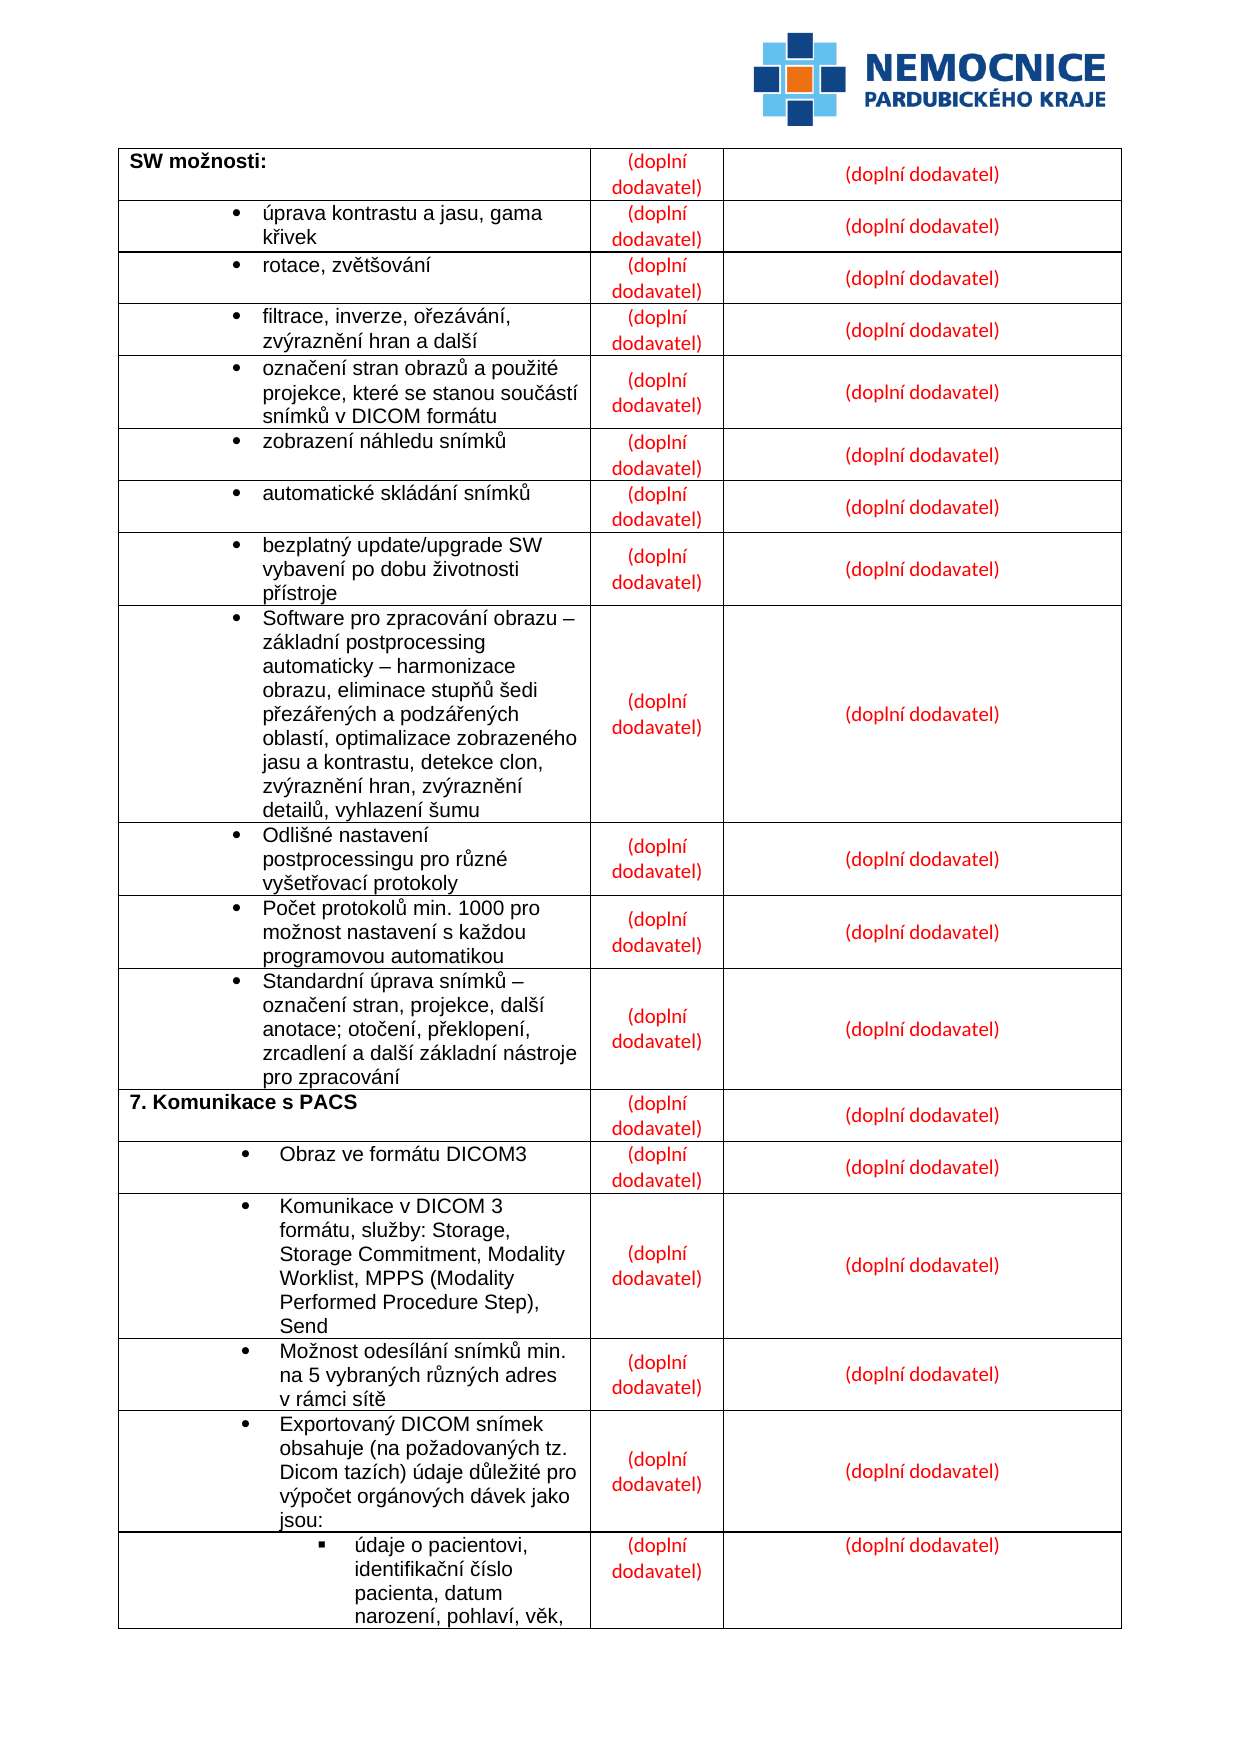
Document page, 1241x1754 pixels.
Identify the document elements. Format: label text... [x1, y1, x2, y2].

table_cell Počet protokolů min. 1000 pro možnost nastavení s každou programovou automatikou [119, 896, 590, 968]
table_cell (doplní dodavatel) [724, 149, 1121, 199]
table_cell (doplní dodavatel) [591, 896, 723, 968]
table_cell Exportovaný DICOM snímek obsahuje (na požadovaných tz. Dicom tazích) údaje důležité pro výpočet orgánových dávek jako jsou: [119, 1411, 590, 1531]
table_cell Možnost odesílání snímků min. na 5 vybraných různých adres v rámci sítě [119, 1339, 590, 1410]
table_cell (doplní dodavatel) [724, 896, 1121, 968]
table_cell (doplní dodavatel) [591, 149, 723, 199]
table_cell (doplní dodavatel) [591, 356, 723, 428]
table_cell (doplní dodavatel) [724, 1142, 1121, 1192]
picture [752, 32, 1106, 127]
table_cell (doplní dodavatel) [591, 533, 723, 605]
table_cell bezplatný update/upgrade SW vybavení po dobu životnosti přístroje [119, 533, 590, 605]
table_cell (doplní dodavatel) [591, 429, 723, 480]
table_cell (doplní dodavatel) [591, 1142, 723, 1192]
table_cell (doplní dodavatel) [591, 1090, 723, 1141]
table_cell (doplní dodavatel) [724, 969, 1121, 1089]
table_cell Odlišné nastavení postprocessingu pro různé vyšetřovací protokoly [119, 823, 590, 895]
table_cell (doplní dodavatel) [591, 253, 723, 303]
table_cell (doplní dodavatel) [591, 1533, 723, 1628]
table_cell Komunikace v DICOM 3 formátu, služby: Storage, Storage Commitment, Modality Worklist, MPPS (Modality Performed Procedure Step), Send [119, 1194, 590, 1337]
table_cell (doplní dodavatel) [591, 606, 723, 822]
table_cell (doplní dodavatel) [724, 606, 1121, 822]
table_cell (doplní dodavatel) [724, 533, 1121, 605]
table_cell (doplní dodavatel) [724, 201, 1121, 251]
table_cell automatické skládání snímků [119, 481, 590, 532]
table_cell (doplní dodavatel) [724, 481, 1121, 532]
table_cell rotace, zvětšování [119, 253, 590, 303]
table_cell (doplní dodavatel) [591, 1339, 723, 1410]
table_cell (doplní dodavatel) [724, 1411, 1121, 1531]
table_cell 7. Komunikace s PACS [119, 1090, 590, 1141]
table_cell úprava kontrastu a jasu, gama křivek [119, 201, 590, 251]
table_cell označení stran obrazů a použité projekce, které se stanou součástí snímků v DICOM formátu [119, 356, 590, 428]
table_cell (doplní dodavatel) [724, 429, 1121, 480]
table_cell Software pro zpracování obrazu – základní postprocessing automaticky – harmonizace obrazu, eliminace stupňů šedi přezářených a podzářených oblastí, optimalizace zobrazeného jasu a kontrastu, detekce clon, zvýraznění hran, zvýraznění detailů, vyhlazení šumu [119, 606, 590, 822]
table_cell (doplní dodavatel) [591, 823, 723, 895]
table_cell (doplní dodavatel) [724, 253, 1121, 303]
table_cell (doplní dodavatel) [591, 304, 723, 355]
table_cell (doplní dodavatel) [591, 201, 723, 251]
table_cell Standardní úprava snímků – označení stran, projekce, další anotace; otočení, překlopení, zrcadlení a další základní nástroje pro zpracování [119, 969, 590, 1089]
table_cell SW možnosti: [119, 149, 590, 199]
table_cell (doplní dodavatel) [724, 1533, 1121, 1628]
table_cell (doplní dodavatel) [591, 1411, 723, 1531]
table_cell (doplní dodavatel) [591, 481, 723, 532]
table_cell (doplní dodavatel) [724, 304, 1121, 355]
table_cell (doplní dodavatel) [724, 1194, 1121, 1337]
table_cell (doplní dodavatel) [591, 1194, 723, 1337]
table_cell (doplní dodavatel) [724, 1339, 1121, 1410]
table_cell (doplní dodavatel) [724, 356, 1121, 428]
table_cell Obraz ve formátu DICOM3 [119, 1142, 590, 1192]
table_cell zobrazení náhledu snímků [119, 429, 590, 480]
table_cell (doplní dodavatel) [724, 1090, 1121, 1141]
table_cell (doplní dodavatel) [591, 969, 723, 1089]
table_cell (doplní dodavatel) [724, 823, 1121, 895]
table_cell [119, 1533, 590, 1628]
table_cell filtrace, inverze, ořezávání, zvýraznění hran a další [119, 304, 590, 355]
